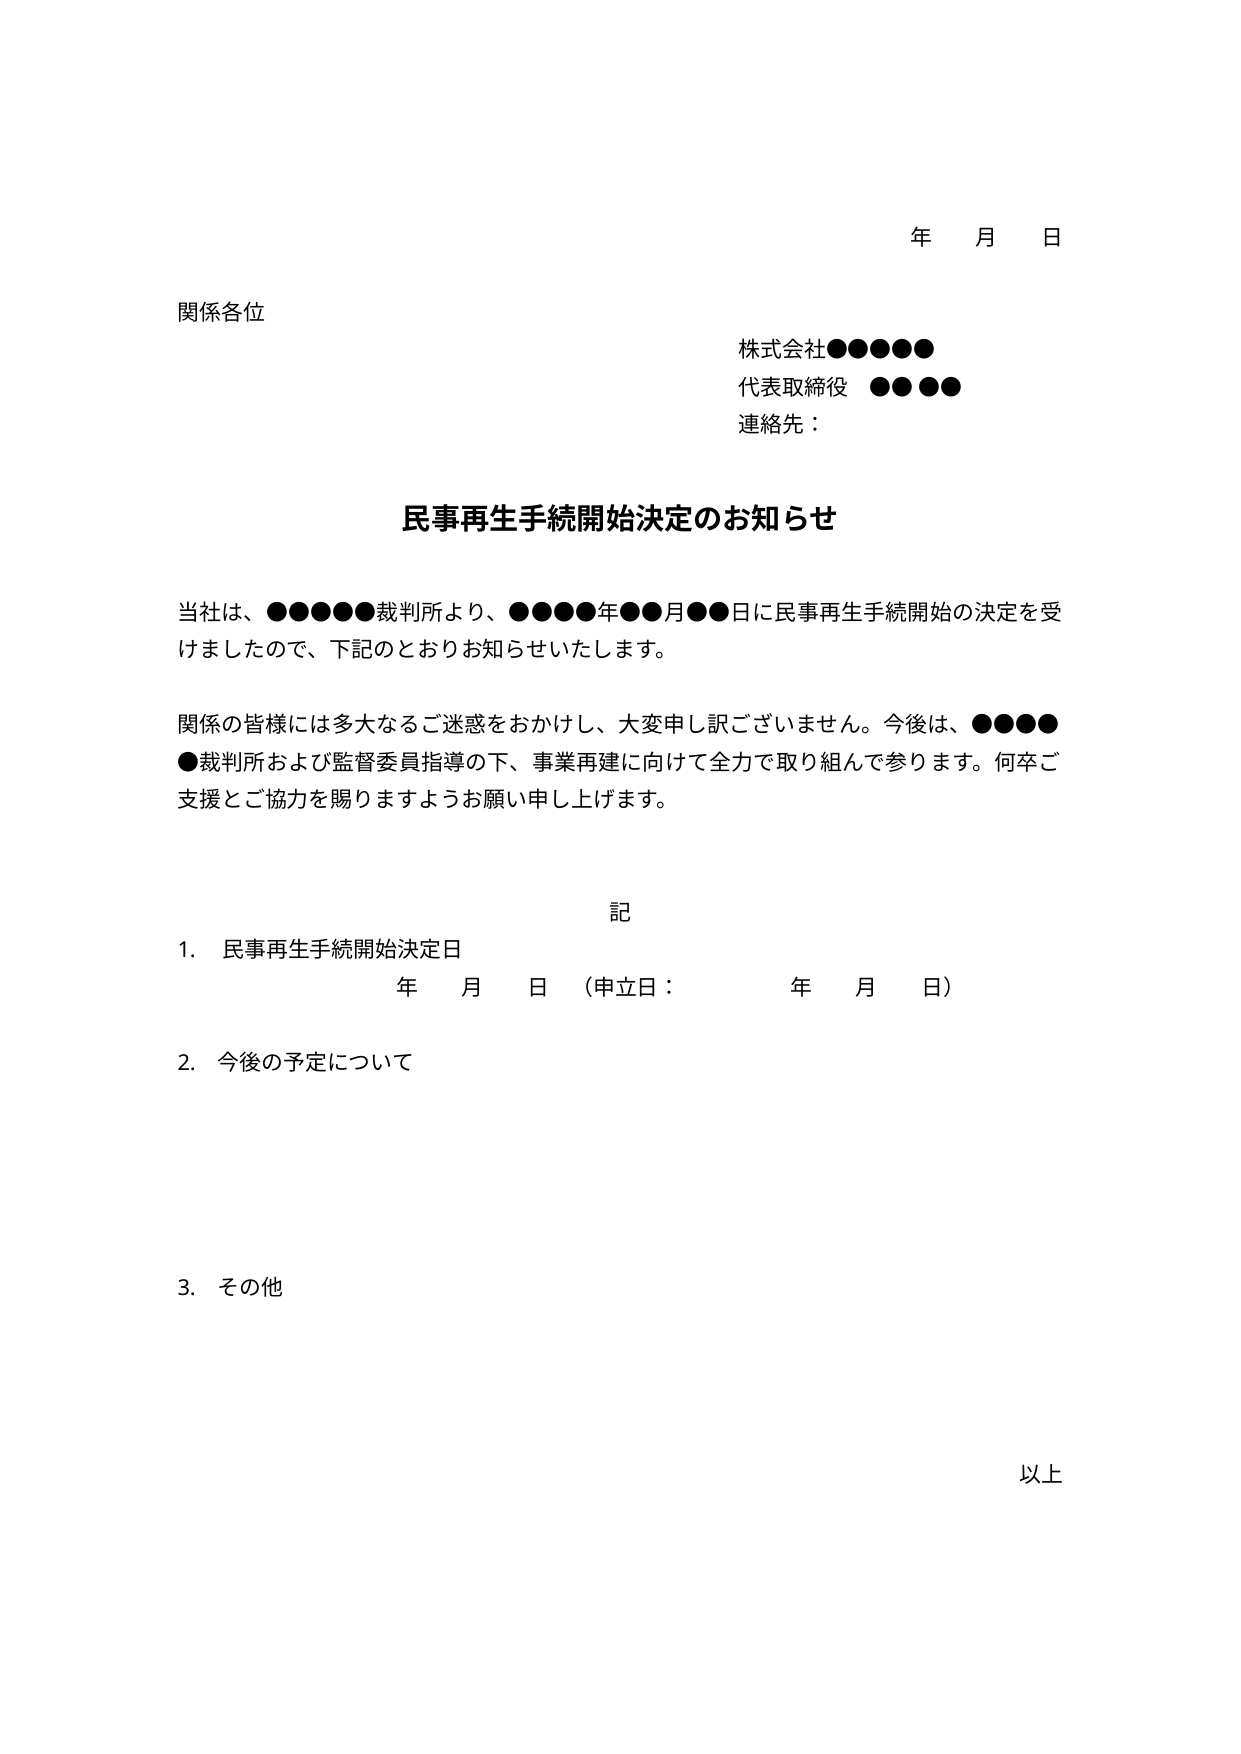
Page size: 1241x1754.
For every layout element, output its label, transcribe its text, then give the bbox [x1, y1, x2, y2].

text 連絡先： [177, 404, 1063, 442]
text 代表取締役 ●● ●● [177, 367, 1063, 404]
text 年 月 日 （申立日： 年 月 日） [177, 967, 1063, 1004]
text 民事再生手続開始決定のお知らせ [177, 479, 1063, 554]
text 株式会社●●●●● [177, 329, 1063, 367]
text 当社は、●●●●●裁判所より、●●●●年●●月●●日に民事再生手続開始の決定を受けましたので、下記のとおりお知らせいたします。 [177, 592, 1063, 667]
text 年 月 日 [177, 217, 1063, 254]
text 以上 [177, 1454, 1063, 1492]
subtitle 記 [177, 892, 1063, 929]
text 関係の皆様には多大なるご迷惑をおかけし、大変申し訳ございません。今後は、●●●●●裁判所および監督委員指導の下、事業再建に向けて全力で取り組んで参ります。何卒ご支援とご協力を賜りますようお願い申し上げます。 [177, 704, 1063, 817]
text 関係各位 [177, 292, 1063, 329]
text 3. その他 [177, 1267, 1063, 1304]
text 2. 今後の予定について [177, 1042, 1063, 1079]
text 1. 民事再生手続開始決定日 [177, 929, 1063, 967]
